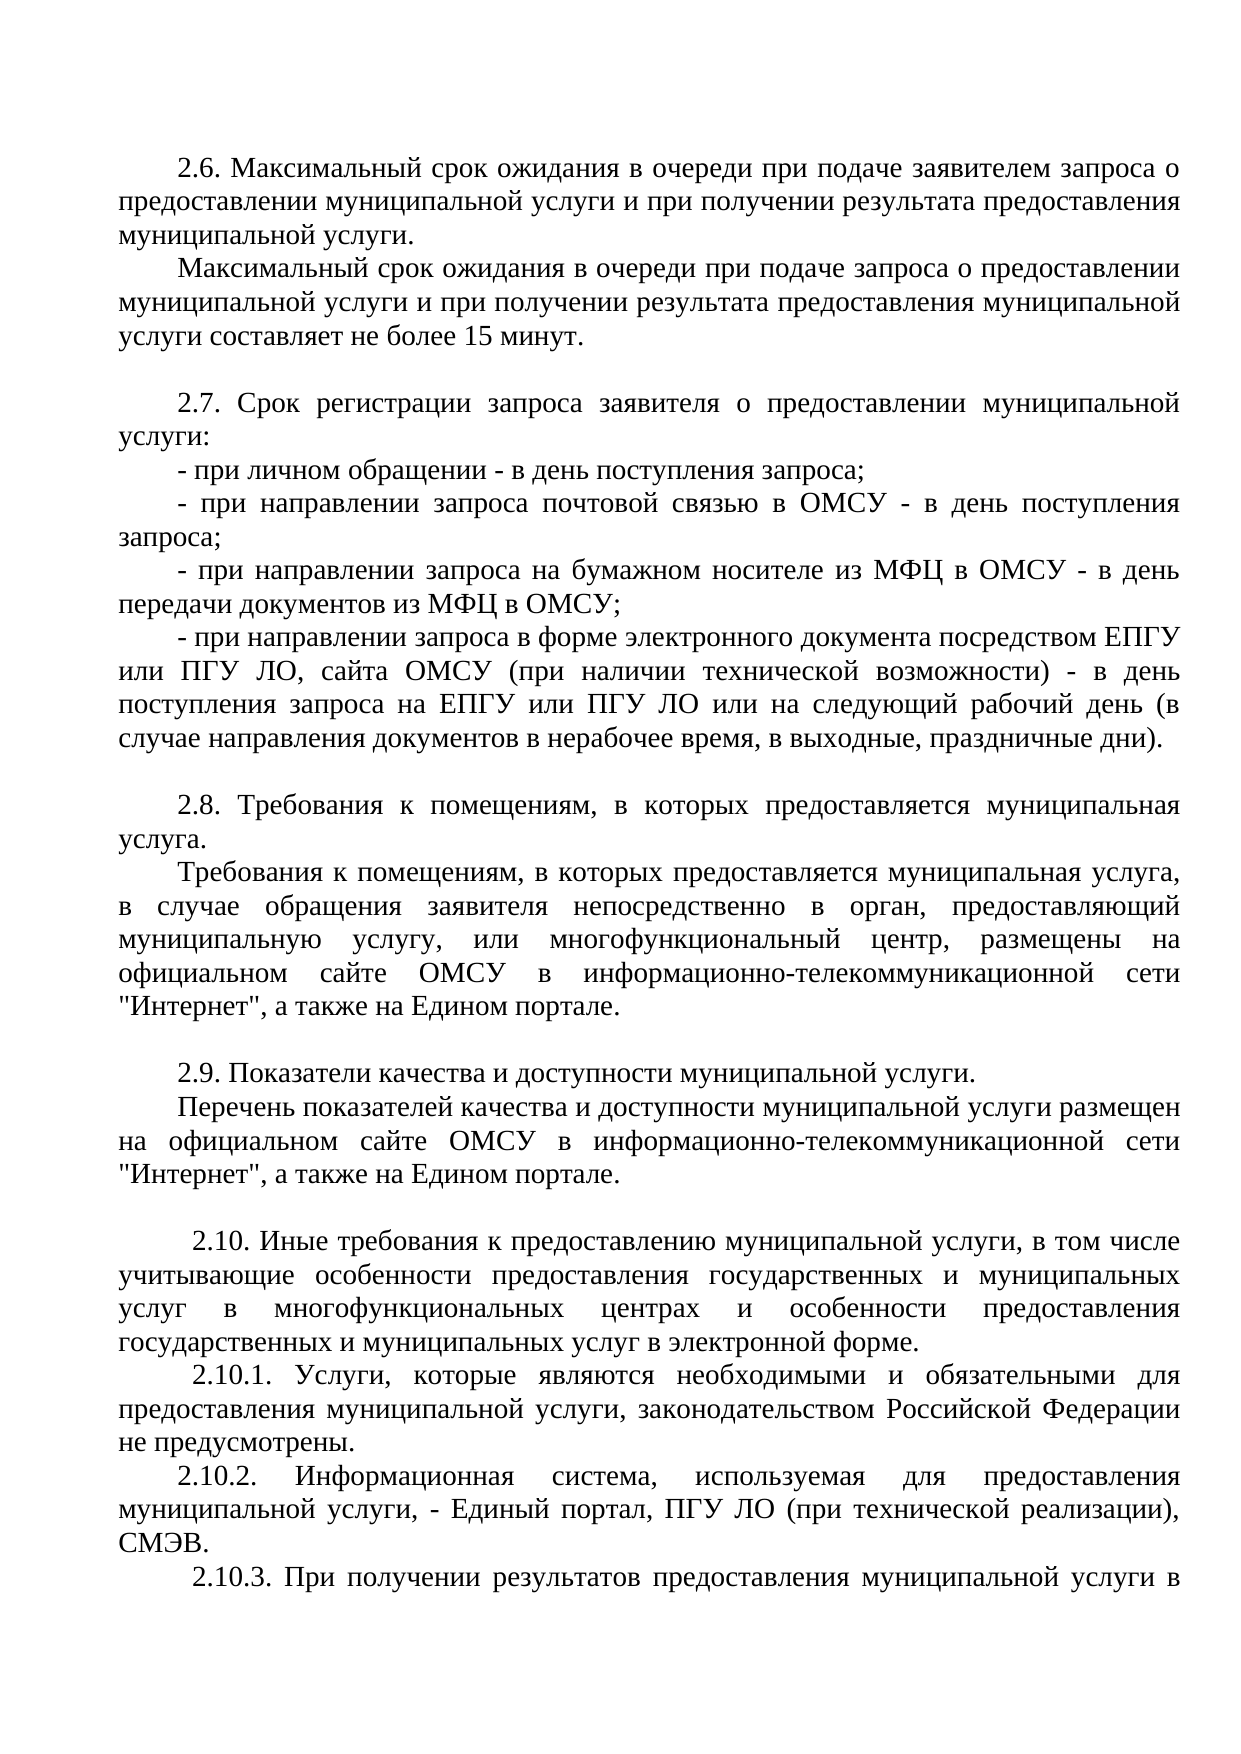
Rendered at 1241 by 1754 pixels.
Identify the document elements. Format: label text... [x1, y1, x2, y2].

text 2.6. Максимальный срок ожидания в очереди при подаче заявителем запроса о предоставлении муниципальной услуги и при получении результата предоставления муниципальной услуги. [118, 150, 1181, 251]
text 2.10. Иные требования к предоставлению муниципальной услуги, в том числе учитывающие особенности предоставления государственных и муниципальных услуг в многофункциональных центрах и особенности предоставления государственных и муниципальных услуг в электронной форме. [118, 1223, 1181, 1357]
text 2.10.1. Услуги, которые являются необходимыми и обязательными для предоставления муниципальной услуги, законодательством Российской Федерации не предусмотрены. [118, 1357, 1181, 1458]
text Перечень показателей качества и доступности муниципальной услуги размещен на официальном сайте ОМСУ в информационно-телекоммуникационной сети "Интернет", а также на Едином портале. [118, 1089, 1181, 1190]
text - при личном обращении - в день поступления запроса; [118, 452, 1181, 485]
text 2.8. Требования к помещениям, в которых предоставляется муниципальная услуга. [118, 787, 1181, 854]
text - при направлении запроса почтовой связью в ОМСУ - в день поступления запроса; [118, 485, 1181, 552]
text 2.7. Срок регистрации запроса заявителя о предоставлении муниципальной услуги: [118, 385, 1181, 452]
text 2.9. Показатели качества и доступности муниципальной услуги. [118, 1056, 1181, 1089]
text - при направлении запроса в форме электронного документа посредством ЕПГУ или ПГУ ЛО, сайта ОМСУ (при наличии технической возможности) - в день поступления запроса на ЕПГУ или ПГУ ЛО или на следующий рабочий день (в случае направления документов в нерабочее время, в выходные, праздничные дни). [118, 619, 1181, 754]
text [118, 1559, 1181, 1592]
text - при направлении запроса на бумажном носителе из МФЦ в ОМСУ - в день передачи документов из МФЦ в ОМСУ; [118, 552, 1181, 619]
text Требования к помещениям, в которых предоставляется муниципальная услуга, в случае обращения заявителя непосредственно в орган, предоставляющий муниципальную услугу, или многофункциональный центр, размещены на официальном сайте ОМСУ в информационно-телекоммуникационной сети "Интернет", а также на Едином портале. [118, 854, 1181, 1022]
text Максимальный срок ожидания в очереди при подаче запроса о предоставлении муниципальной услуги и при получении результата предоставления муниципальной услуги составляет не более 15 минут. [118, 251, 1181, 351]
text 2.10.2. Информационная система, используемая для предоставления муниципальной услуги, - Единый портал, ПГУ ЛО (при технической реализации), СМЭВ. [118, 1458, 1181, 1559]
